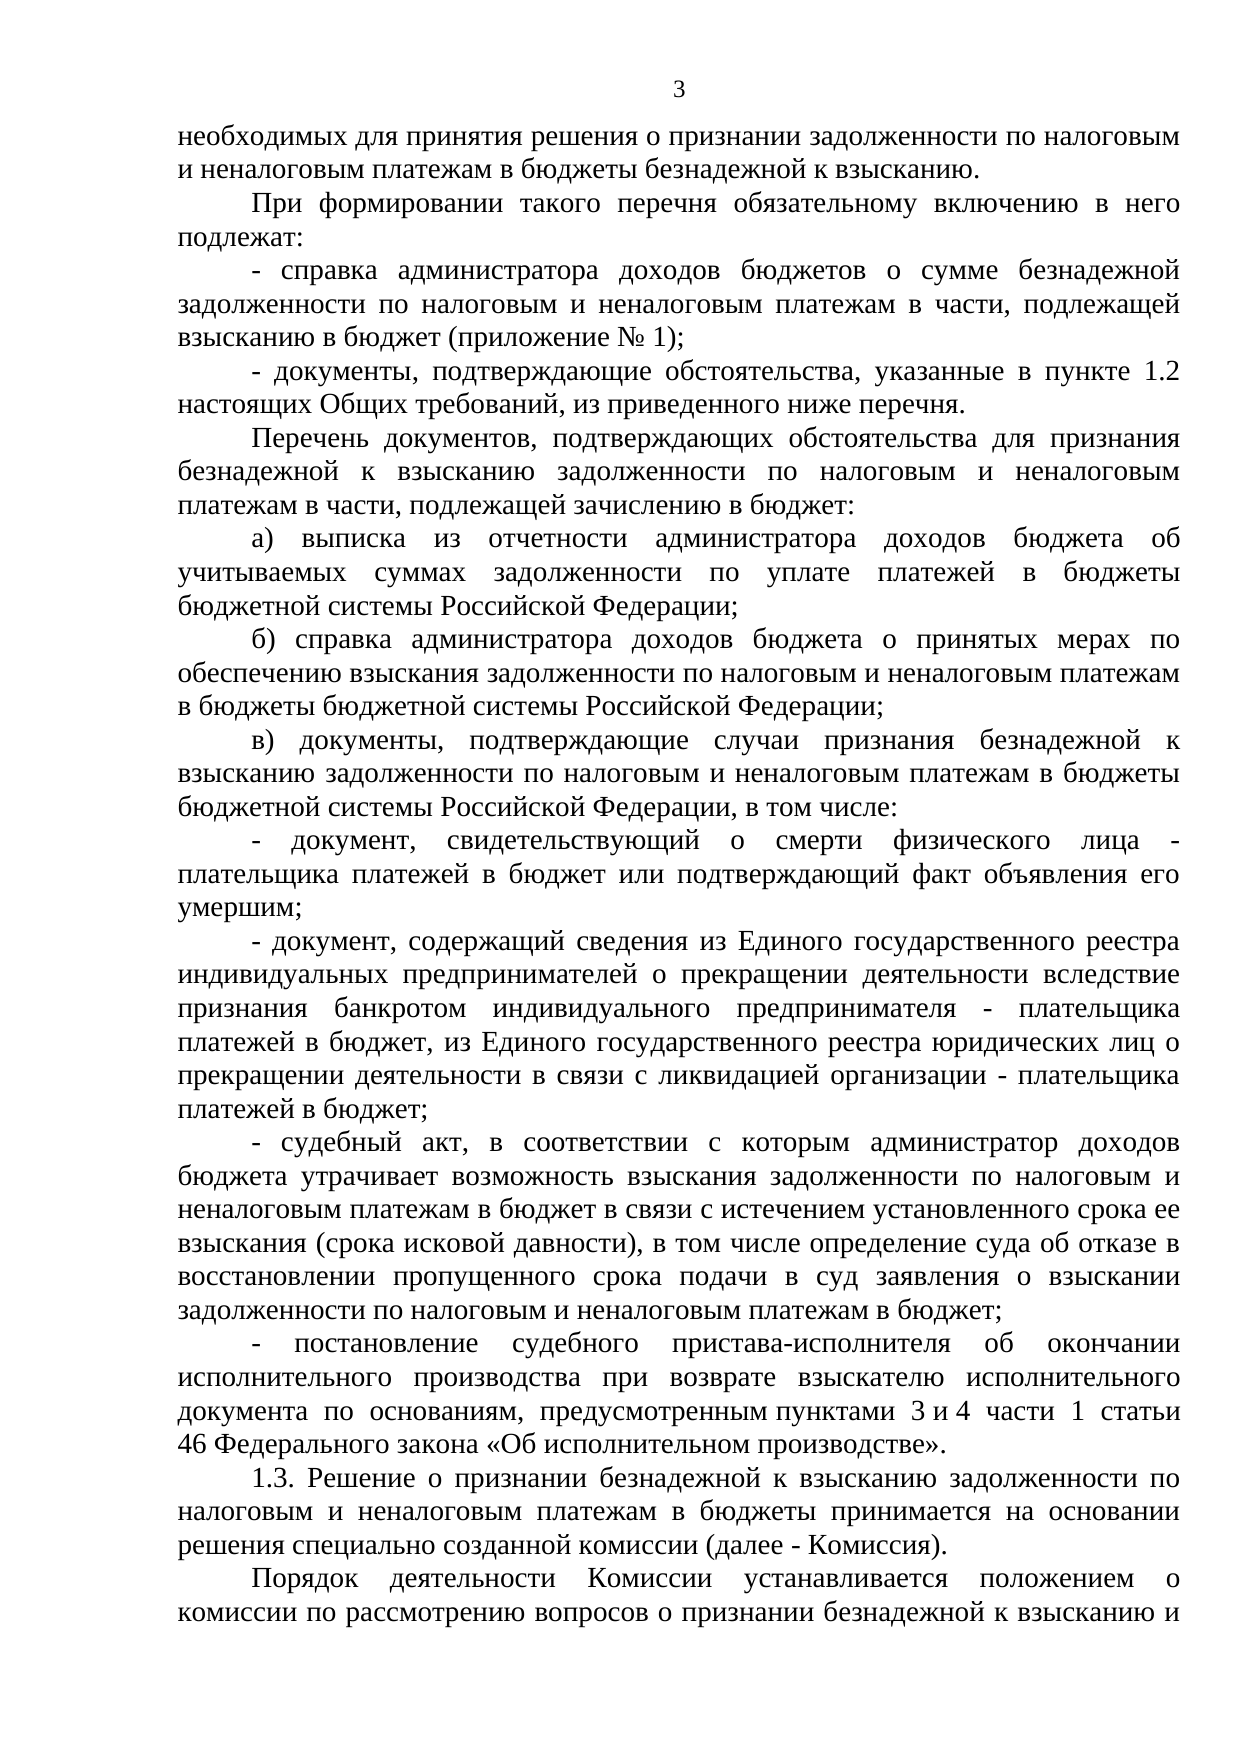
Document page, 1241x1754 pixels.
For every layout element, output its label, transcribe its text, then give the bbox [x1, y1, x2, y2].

text - постановление судебного пристава-исполнителя об окончании исполнительного производства при возврате взыскателю исполнительного документа по основаниям, предусмотренным пунктами 3 и 4 части 1 статьи 46 Федерального закона «Об исполнительном производстве». [177, 1326, 1181, 1460]
text - справка администратора доходов бюджетов о сумме безнадежной задолженности по налоговым и неналоговым платежам в части, подлежащей взысканию в бюджет (приложение № 1); [177, 252, 1181, 353]
text - документ, свидетельствующий о смерти физического лица - плательщика платежей в бюджет или подтверждающий факт объявления его умершим; [177, 822, 1181, 923]
text в) документы, подтверждающие случаи признания безнадежной к взысканию задолженности по налоговым и неналоговым платежам в бюджеты бюджетной системы Российской Федерации, в том числе: [177, 722, 1181, 822]
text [177, 118, 1181, 185]
text Перечень документов, подтверждающих обстоятельства для признания безнадежной к взысканию задолженности по налоговым и неналоговым платежам в части, подлежащей зачислению в бюджет: [177, 420, 1181, 521]
text а) выписка из отчетности администратора доходов бюджета об учитываемых суммах задолженности по уплате платежей в бюджеты бюджетной системы Российской Федерации; [177, 521, 1181, 621]
text 1.3. Решение о признании безнадежной к взысканию задолженности по налоговым и неналоговым платежам в бюджеты принимается на основании решения специально созданной комиссии (далее - Комиссия). [177, 1460, 1181, 1560]
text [177, 1560, 1181, 1627]
text - судебный акт, в соответствии с которым администратор доходов бюджета утрачивает возможность взыскания задолженности по налоговым и неналоговым платежам в бюджет в связи с истечением установленного срока ее взыскания (срока исковой давности), в том числе определение суда об отказе в восстановлении пропущенного срока подачи в суд заявления о взыскании задолженности по налоговым и неналоговым платежам в бюджет; [177, 1124, 1181, 1326]
text б) справка администратора доходов бюджета о принятых мерах по обеспечению взыскания задолженности по налоговым и неналоговым платежам в бюджеты бюджетной системы Российской Федерации; [177, 621, 1181, 722]
text При формировании такого перечня обязательному включению в него подлежат: [177, 185, 1181, 252]
text - документ, содержащий сведения из Единого государственного реестра индивидуальных предпринимателей о прекращении деятельности вследствие признания банкротом индивидуального предпринимателя - плательщика платежей в бюджет, из Единого государственного реестра юридических лиц о прекращении деятельности в связи с ликвидацией организации - плательщика платежей в бюджет; [177, 923, 1181, 1124]
text - документы, подтверждающие обстоятельства, указанные в пункте 1.2 настоящих Общих требований, из приведенного ниже перечня. [177, 353, 1181, 420]
